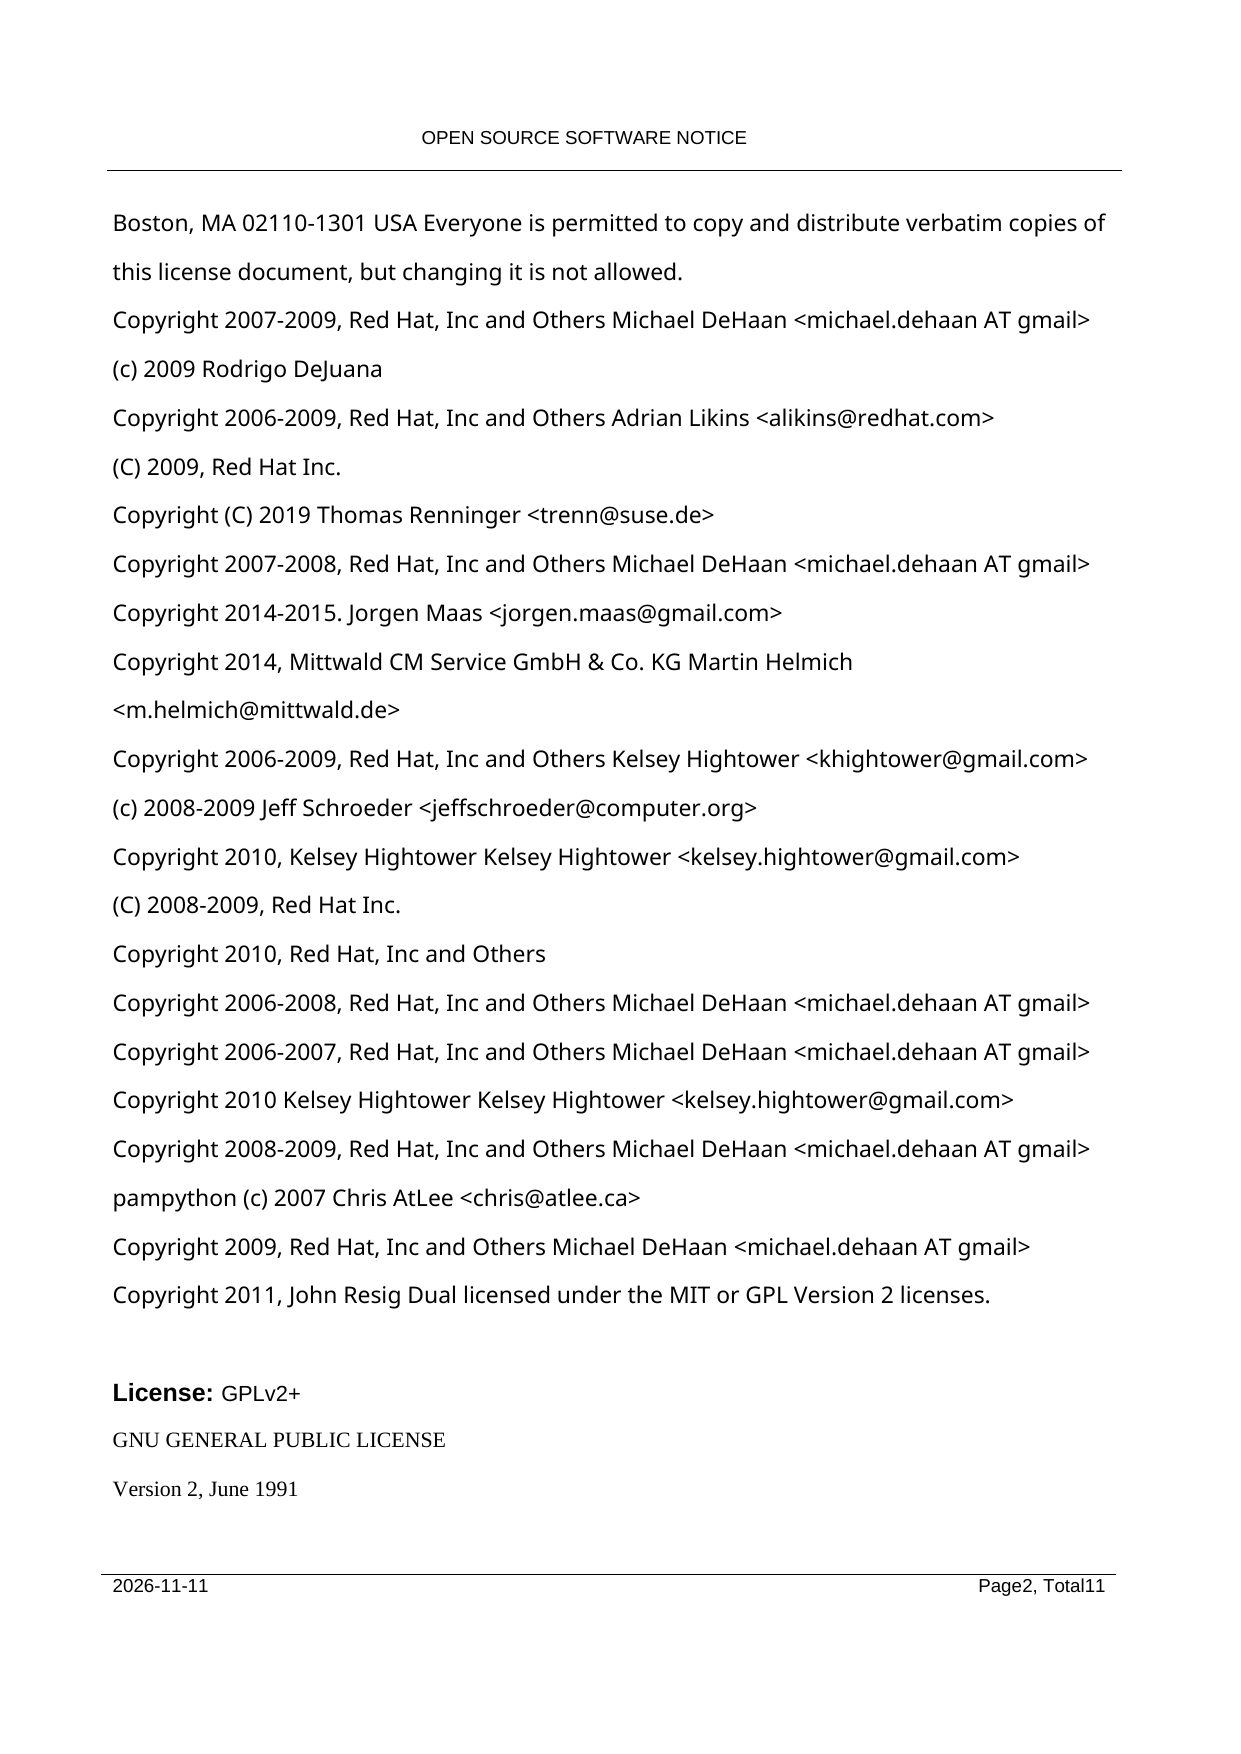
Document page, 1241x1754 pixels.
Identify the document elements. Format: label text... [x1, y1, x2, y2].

text License: GPLv2+ [112, 1376, 1128, 1409]
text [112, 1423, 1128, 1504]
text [112, 206, 1128, 1360]
